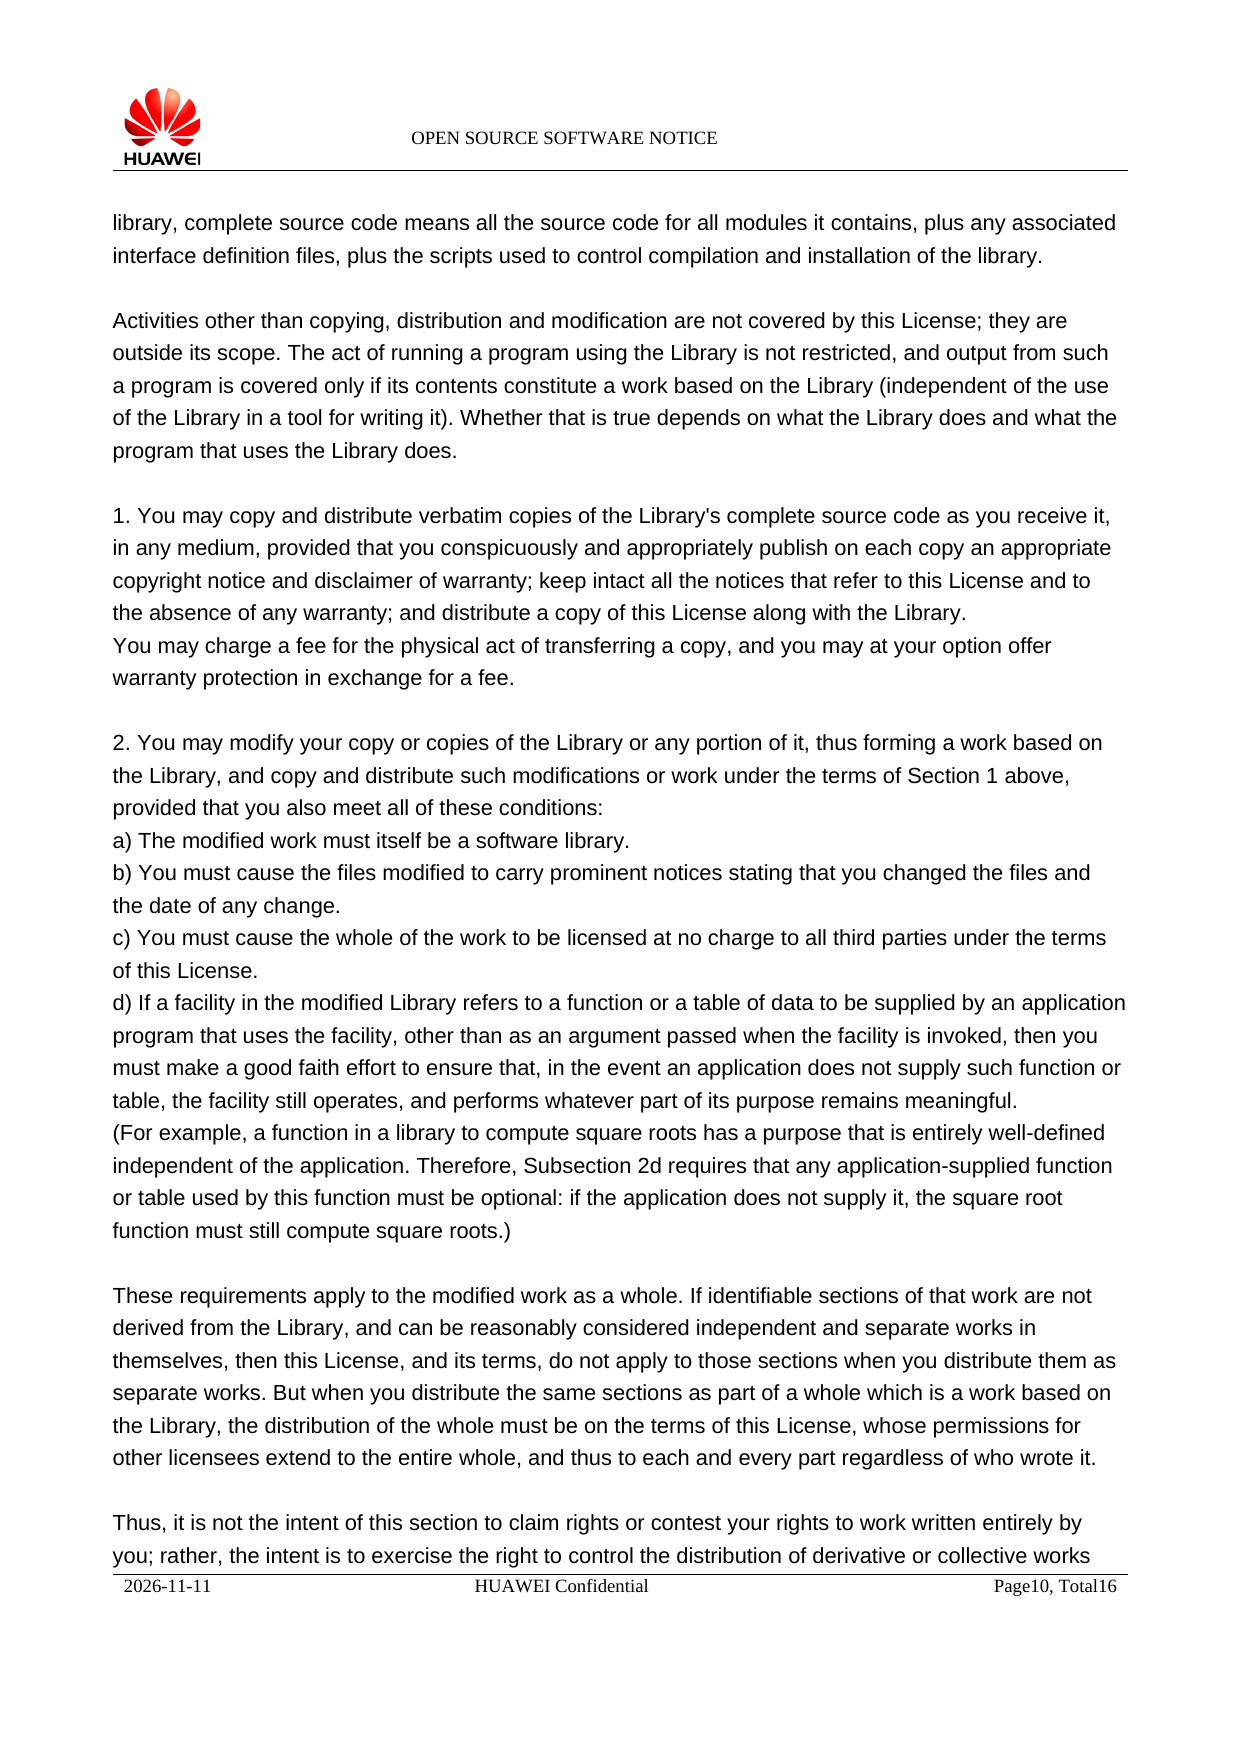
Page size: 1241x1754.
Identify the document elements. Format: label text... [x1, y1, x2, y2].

text d) If a facility in the modified Library refers to a function or a table of data to be supplied by an application program that uses the facility, other than as an argument passed when the facility is invoked, then you must make a good faith effort to ensure that, in the event an application does not supply such function or table, the facility still operates, and performs whatever part of its purpose remains meaningful. [112, 986, 1128, 1116]
text c) You must cause the whole of the work to be licensed at no charge to all third parties under the terms of this License. [112, 921, 1128, 986]
picture [124, 88, 201, 165]
text 2. You may modify your copy or copies of the Library or any portion of it, thus forming a work based on the Library, and copy and distribute such modifications or work under the terms of Section 1 above, provided that you also meet all of these conditions: [112, 726, 1128, 824]
text (For example, a function in a library to compute square roots has a purpose that is entirely well-defined independent of the application. Therefore, Subsection 2d requires that any application-supplied function or table used by this function must be optional: if the application does not supply it, the square root function must still compute square roots.) [112, 1116, 1128, 1246]
text You may charge a fee for the physical act of transferring a copy, and you may at your option offer warranty protection in exchange for a fee. [112, 629, 1128, 694]
text Activities other than copying, distribution and modification are not covered by this License; they are outside its scope. The act of running a program using the Library is not restricted, and output from such a program is covered only if its contents constitute a work based on the Library (independent of the use of the Library in a tool for writing it). Whether that is true depends on what the Library does and what the program that uses the Library does. [112, 304, 1128, 466]
text 1. You may copy and distribute verbatim copies of the Library's complete source code as you receive it, in any medium, provided that you conspicuously and appropriately publish on each copy an appropriate copyright notice and disclaimer of warranty; keep intact all the notices that refer to this License and to the absence of any warranty; and distribute a copy of this License along with the Library. [112, 499, 1128, 629]
text b) You must cause the files modified to carry prominent notices stating that you changed the files and the date of any change. [112, 856, 1128, 921]
text a) The modified work must itself be a software library. [112, 824, 1128, 856]
text These requirements apply to the modified work as a whole. If identifiable sections of that work are not derived from the Library, and can be reasonably considered independent and separate works in themselves, then this License, and its terms, do not apply to those sections when you distribute them as separate works. But when you distribute the same sections as part of a whole which is a work based on the Library, the distribution of the whole must be on the terms of this License, whose permissions for other licensees extend to the entire whole, and thus to each and every part regardless of who wrote it. [112, 1279, 1128, 1474]
